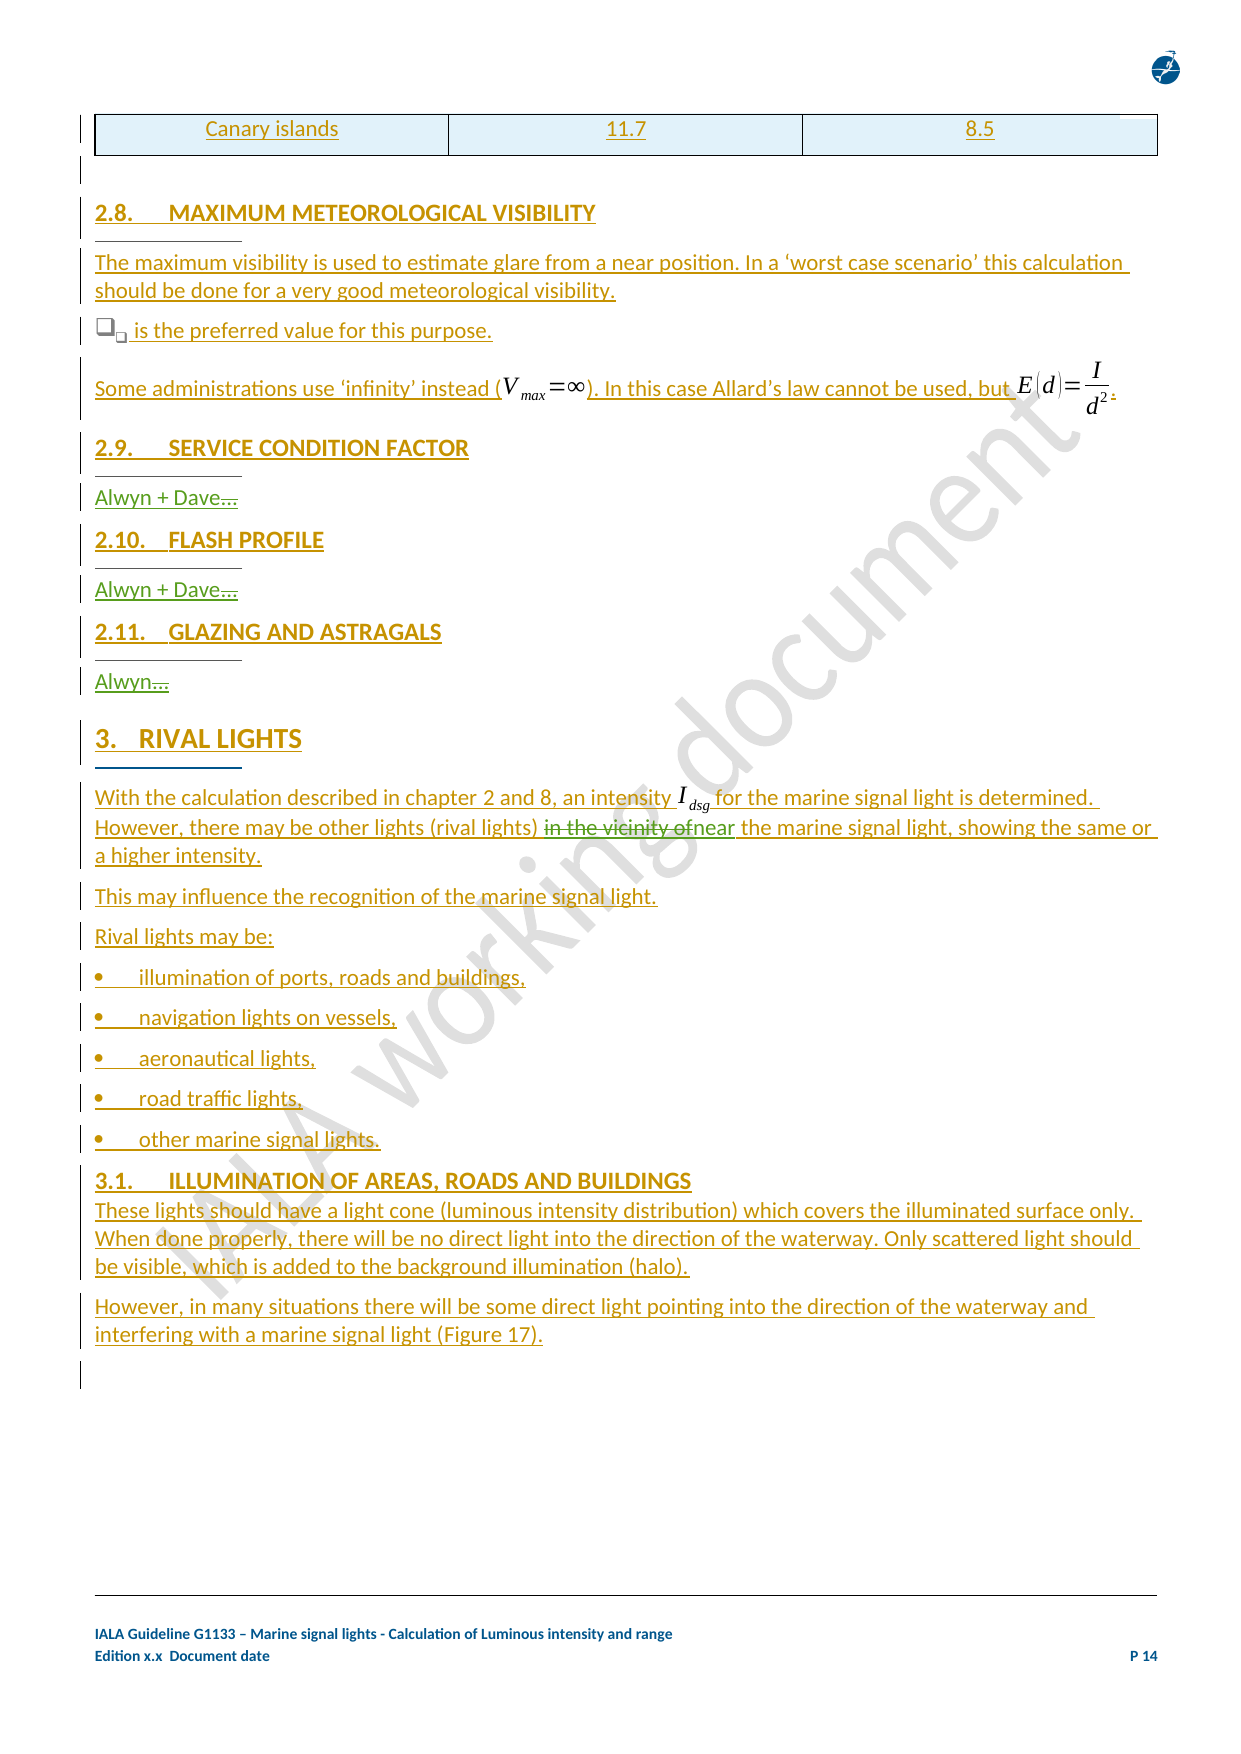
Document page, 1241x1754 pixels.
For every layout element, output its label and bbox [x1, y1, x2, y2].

picture [1120, 0, 1239, 119]
picture [1120, 115, 1157, 119]
